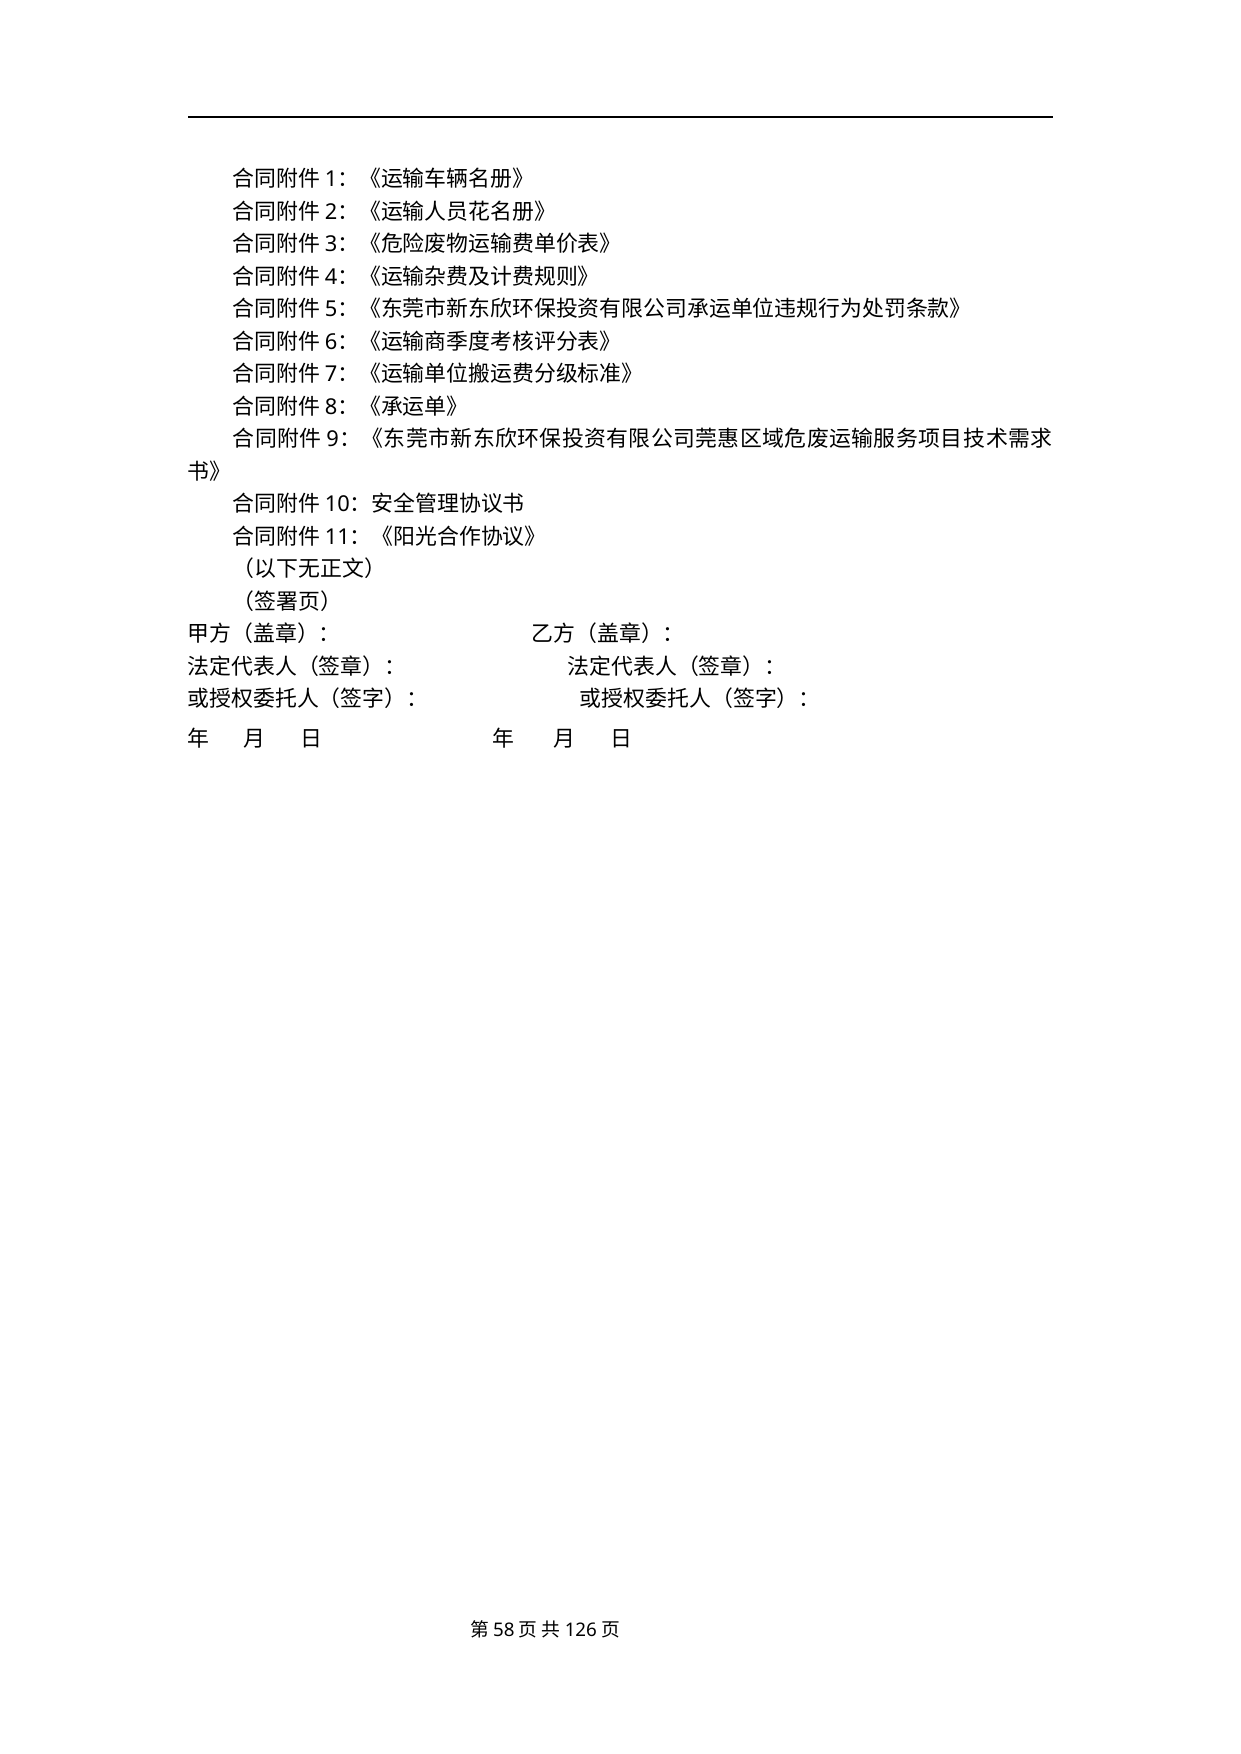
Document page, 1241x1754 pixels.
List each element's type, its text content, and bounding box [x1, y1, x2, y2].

text 年 月 日 年 月 日 [187, 713, 1053, 755]
text （以下无正文） [187, 551, 1053, 583]
text 合同附件7：《运输单位搬运费分级标准》 [187, 356, 1053, 388]
text 或授权委托人（签字）： 或授权委托人（签字）： [187, 681, 1053, 713]
text 合同附件11：《阳光合作协议》 [187, 518, 1053, 551]
text 合同附件5：《东莞市新东欣环保投资有限公司承运单位违规行为处罚条款》 [187, 291, 1053, 323]
text 合同附件3：《危险废物运输费单价表》 [187, 226, 1053, 258]
text 合同附件6：《运输商季度考核评分表》 [187, 323, 1053, 356]
text 法定代表人（签章）： 法定代表人（签章）： [187, 648, 1053, 681]
text 合同附件1：《运输车辆名册》 [187, 161, 1053, 193]
text 合同附件10：安全管理协议书 [187, 486, 1053, 518]
text 合同附件8：《承运单》 [187, 388, 1053, 421]
text 合同附件9：《东莞市新东欣环保投资有限公司莞惠区域危废运输服务项目技术需求书》 [187, 421, 1053, 486]
text 合同附件2：《运输人员花名册》 [187, 193, 1053, 226]
text 合同附件4：《运输杂费及计费规则》 [187, 258, 1053, 291]
text 甲方（盖章）： 乙方（盖章）： [187, 616, 1053, 648]
text （签署页） [187, 583, 1053, 616]
